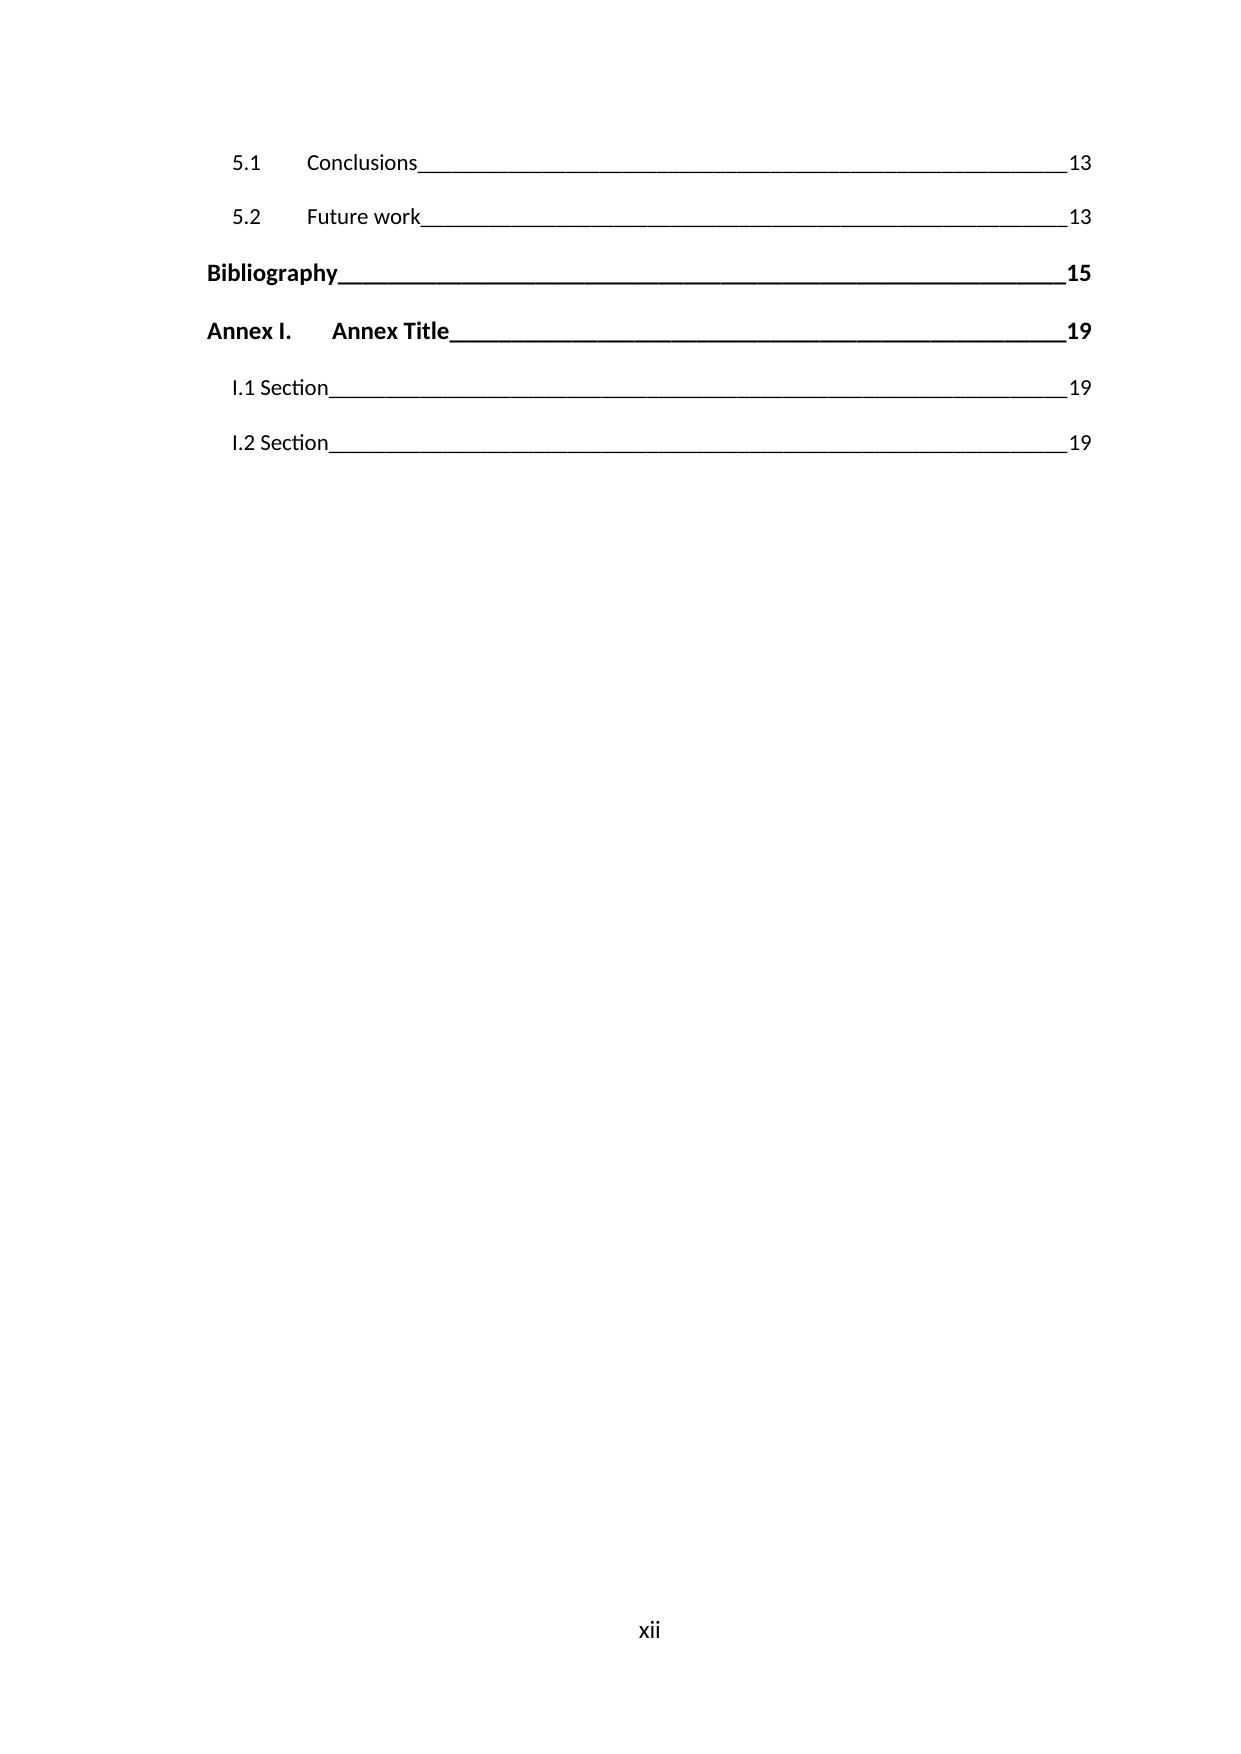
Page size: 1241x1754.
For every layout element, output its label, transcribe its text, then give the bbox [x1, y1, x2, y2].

text I.2 Section 19 [232, 428, 1092, 456]
text 5.1 Conclusions 13 [232, 148, 1092, 176]
text Bibliography 15 [207, 257, 1092, 287]
text I.1 Section 19 [232, 373, 1092, 401]
text 5.2 Future work 13 [232, 202, 1092, 230]
text Annex I. Annex Title 19 [207, 315, 1092, 345]
